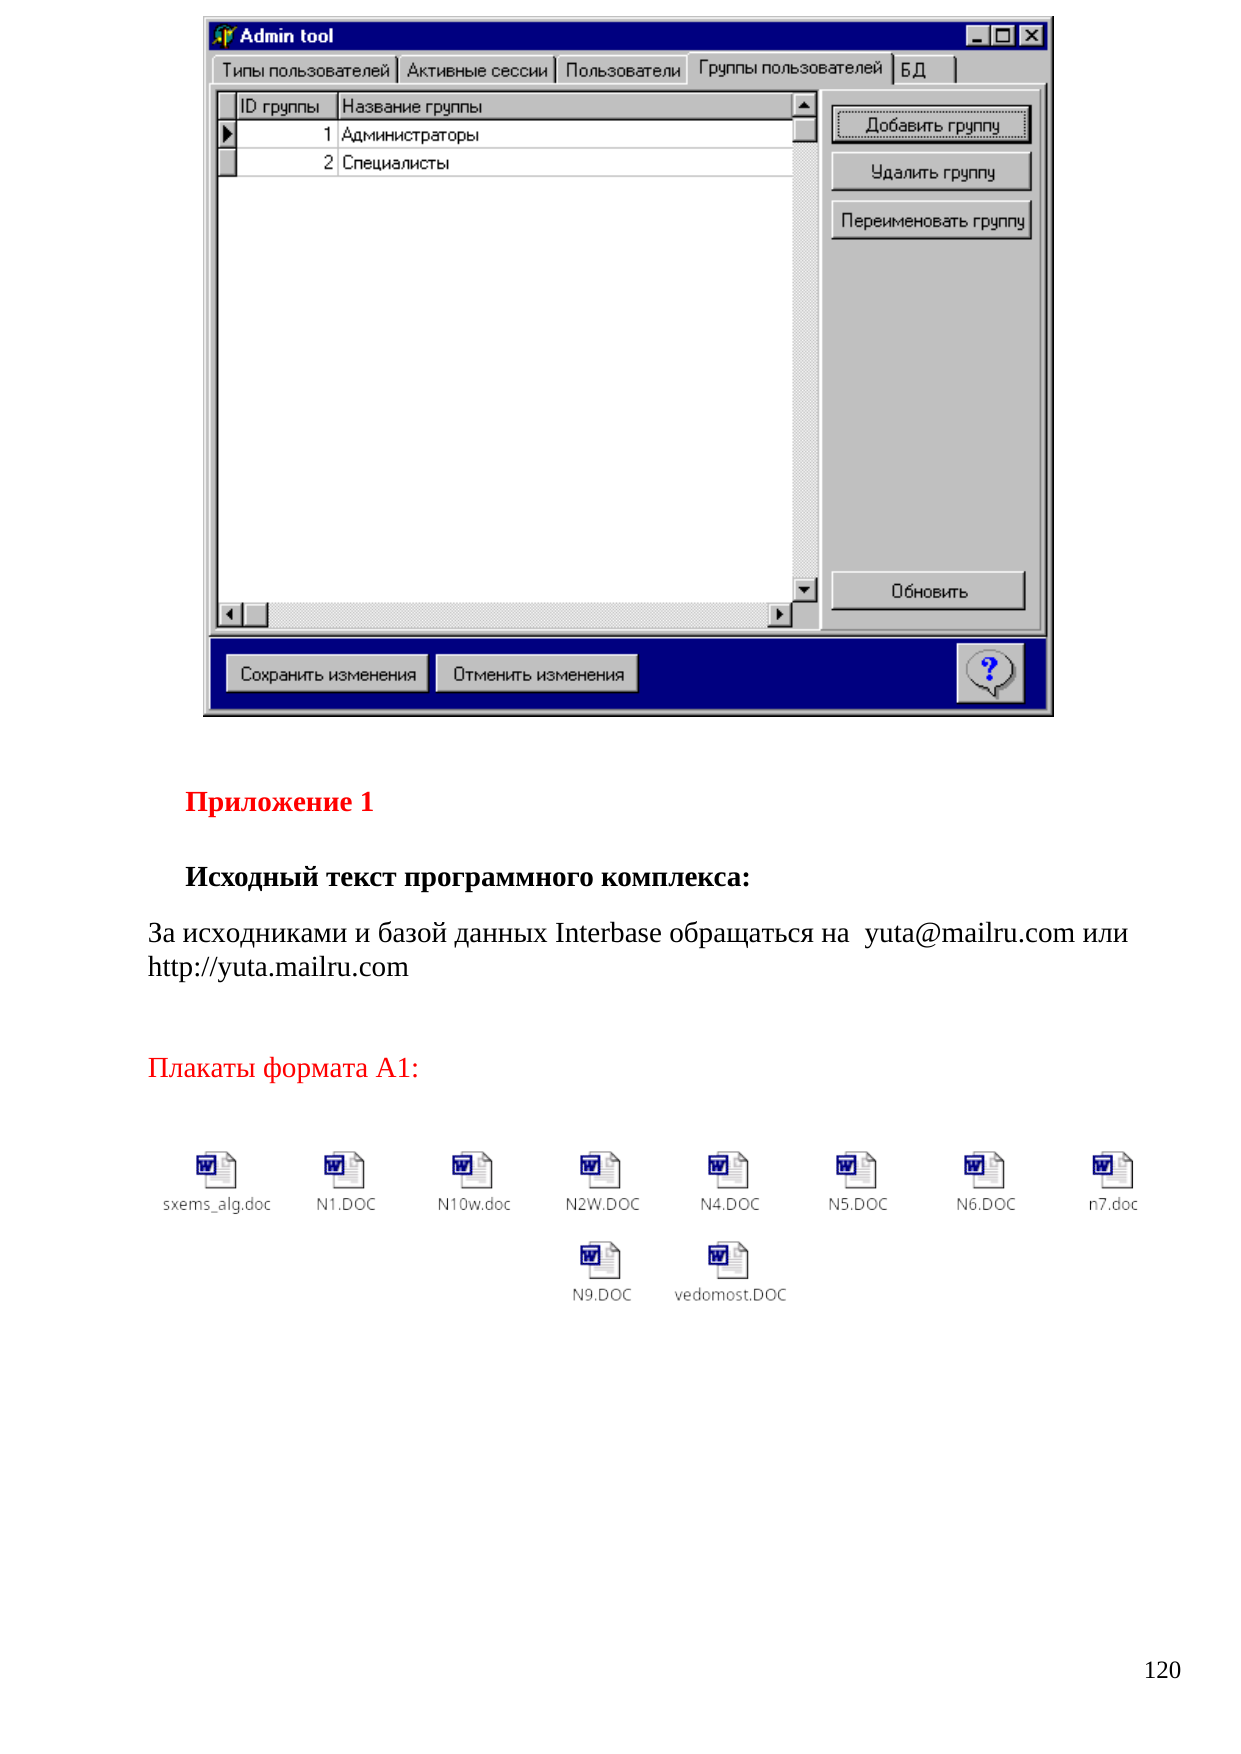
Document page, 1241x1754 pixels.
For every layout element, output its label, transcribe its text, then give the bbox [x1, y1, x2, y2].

picture [203, 16, 1054, 717]
text Плакаты формата А1: [148, 1050, 1181, 1083]
subtitle Исходный текст программного комплекса: [148, 859, 1181, 892]
text Приложение 1 [148, 784, 1181, 817]
text За исходниками и базой данных Interbase обращаться на yuta@mailru.com или http://yuta.mailru.com [148, 916, 1181, 983]
